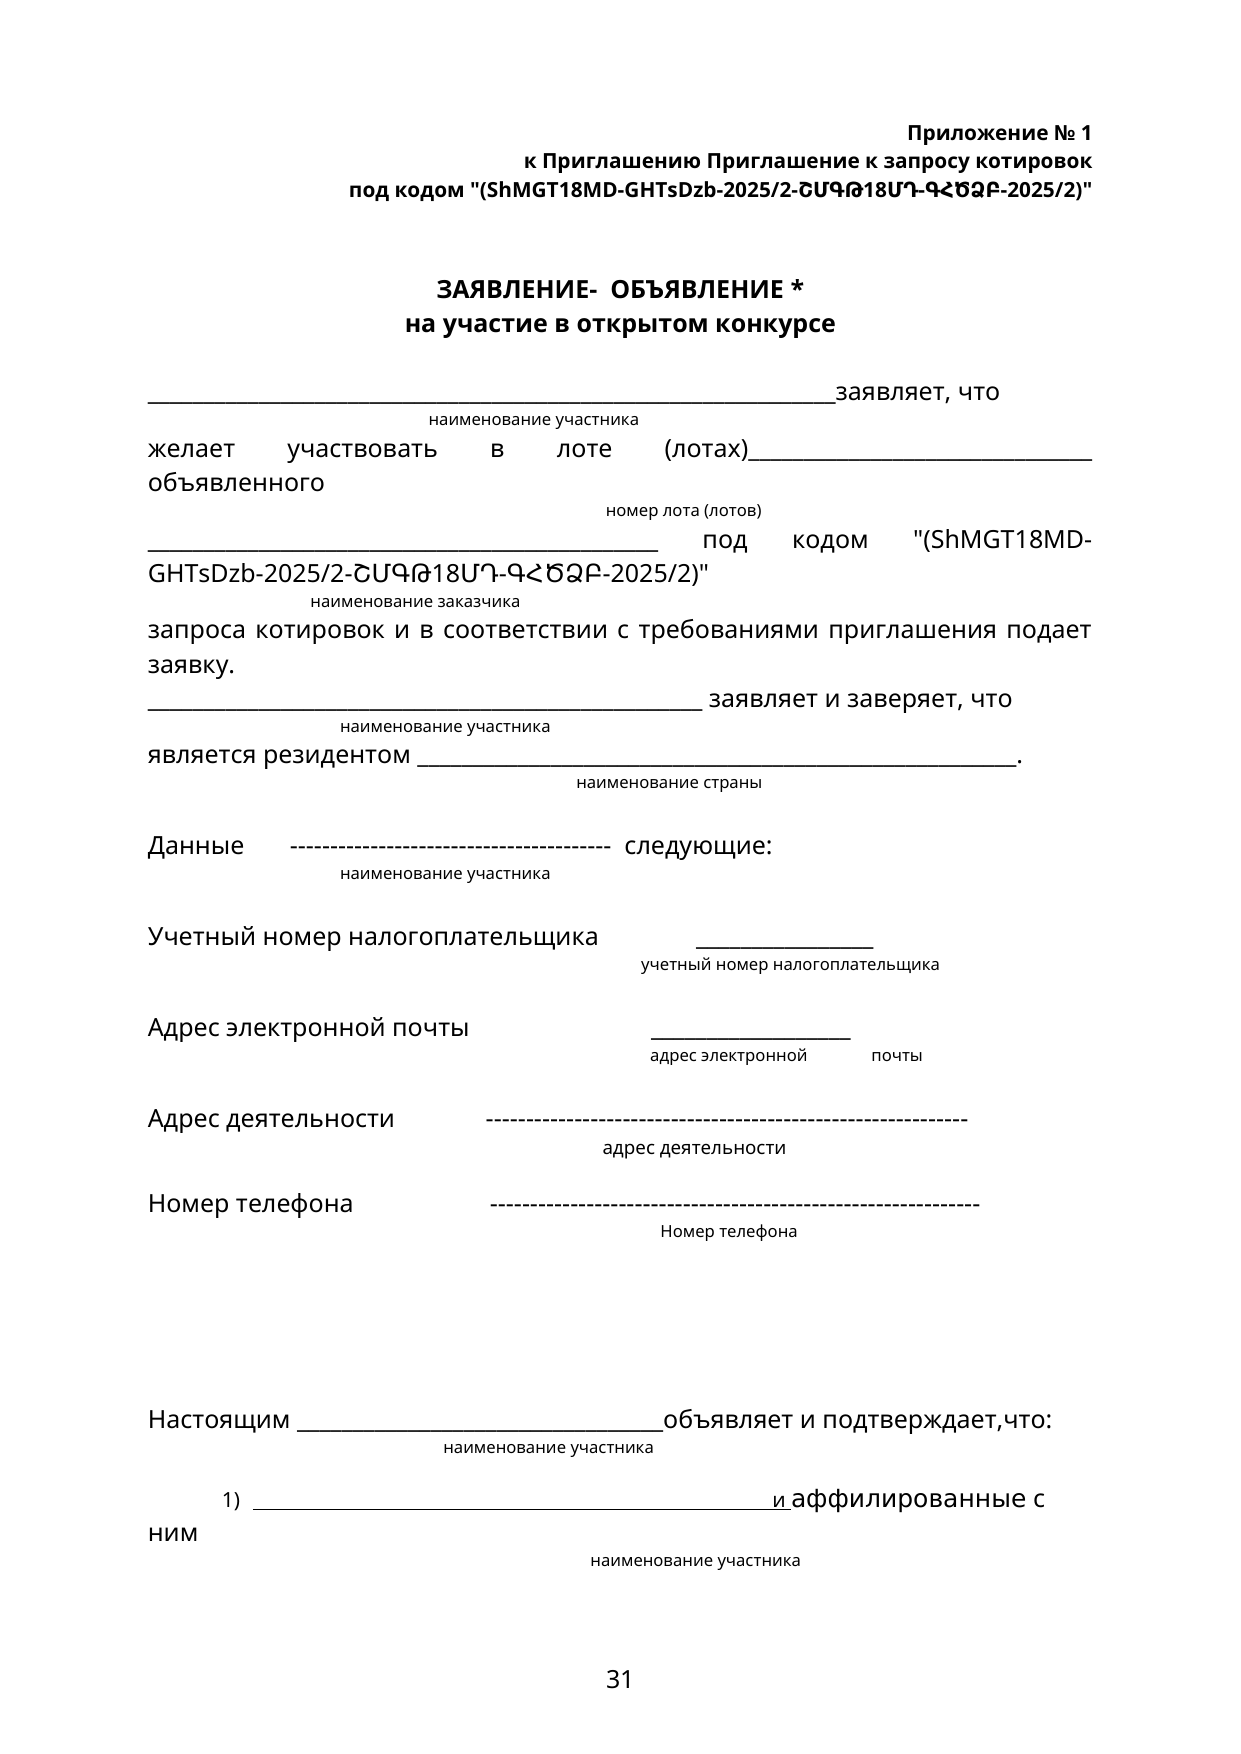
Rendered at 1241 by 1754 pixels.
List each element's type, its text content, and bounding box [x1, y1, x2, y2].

text наименование участника [443, 1549, 1092, 1572]
text является резидентом ______________________________________________________. [148, 737, 1092, 771]
text наименование участника [340, 714, 1092, 737]
text адрес деятельности [148, 1134, 1092, 1160]
text учетный номер налогоплательщика [576, 953, 1092, 976]
text номер лота (лотов) [606, 499, 1092, 521]
text __________________________________________________ заявляет и заверяет, что [148, 680, 1092, 714]
text наименование страны [576, 771, 1092, 794]
text желает участвовать в лоте (лотах)_______________________________ объявленного [148, 431, 1092, 499]
text наименование участника [340, 862, 1092, 885]
text адрес электронной почты [502, 1044, 1092, 1066]
text запроса котировок и в соответствии с требованиями приглашения подает заявку. [148, 612, 1092, 680]
text наименование участника [428, 408, 1092, 431]
text Учетный номер налогоплательщика ________________ [148, 919, 1092, 953]
text к Приглашению Приглашение к запросу котировок под кодом "(ShMGT18MD-GHTsDzb-2025/2-ՇՄԳԹ18ՄԴ-ԳՀԾՁԲ-2025/2)" [148, 147, 1092, 203]
text Настоящим _________________________________объявляет и подтверждает,что: [148, 1401, 1092, 1435]
subtitle на участие в открытом конкурсе [148, 306, 1092, 340]
text ______________________________________________ под кодом "(ShMGT18MD-GHTsDzb-2025/2-ՇՄԳԹ18ՄԴ-ԳՀԾՁԲ-2025/2)" [148, 521, 1092, 589]
text Данные ---------------------------------------- следующие: [148, 828, 1092, 862]
text Номер телефона ------------------------------------------------------------- [148, 1186, 1092, 1219]
text наименование участника [443, 1435, 1092, 1458]
text Адрес электронной почты __________________ [148, 1009, 1092, 1044]
text Адрес деятельности ------------------------------------------------------------ [148, 1100, 1092, 1134]
text 1) и аффилированные с ним [148, 1481, 1092, 1549]
text ______________________________________________________________заявляет, что [148, 374, 1092, 408]
text ЗАЯВЛЕНИЕ- ОБЪЯВЛЕНИЕ * [148, 272, 1092, 306]
text Приложение № 1 [148, 118, 1092, 147]
text Номер телефона [517, 1219, 1092, 1242]
text наименование заказчика [310, 589, 1092, 612]
